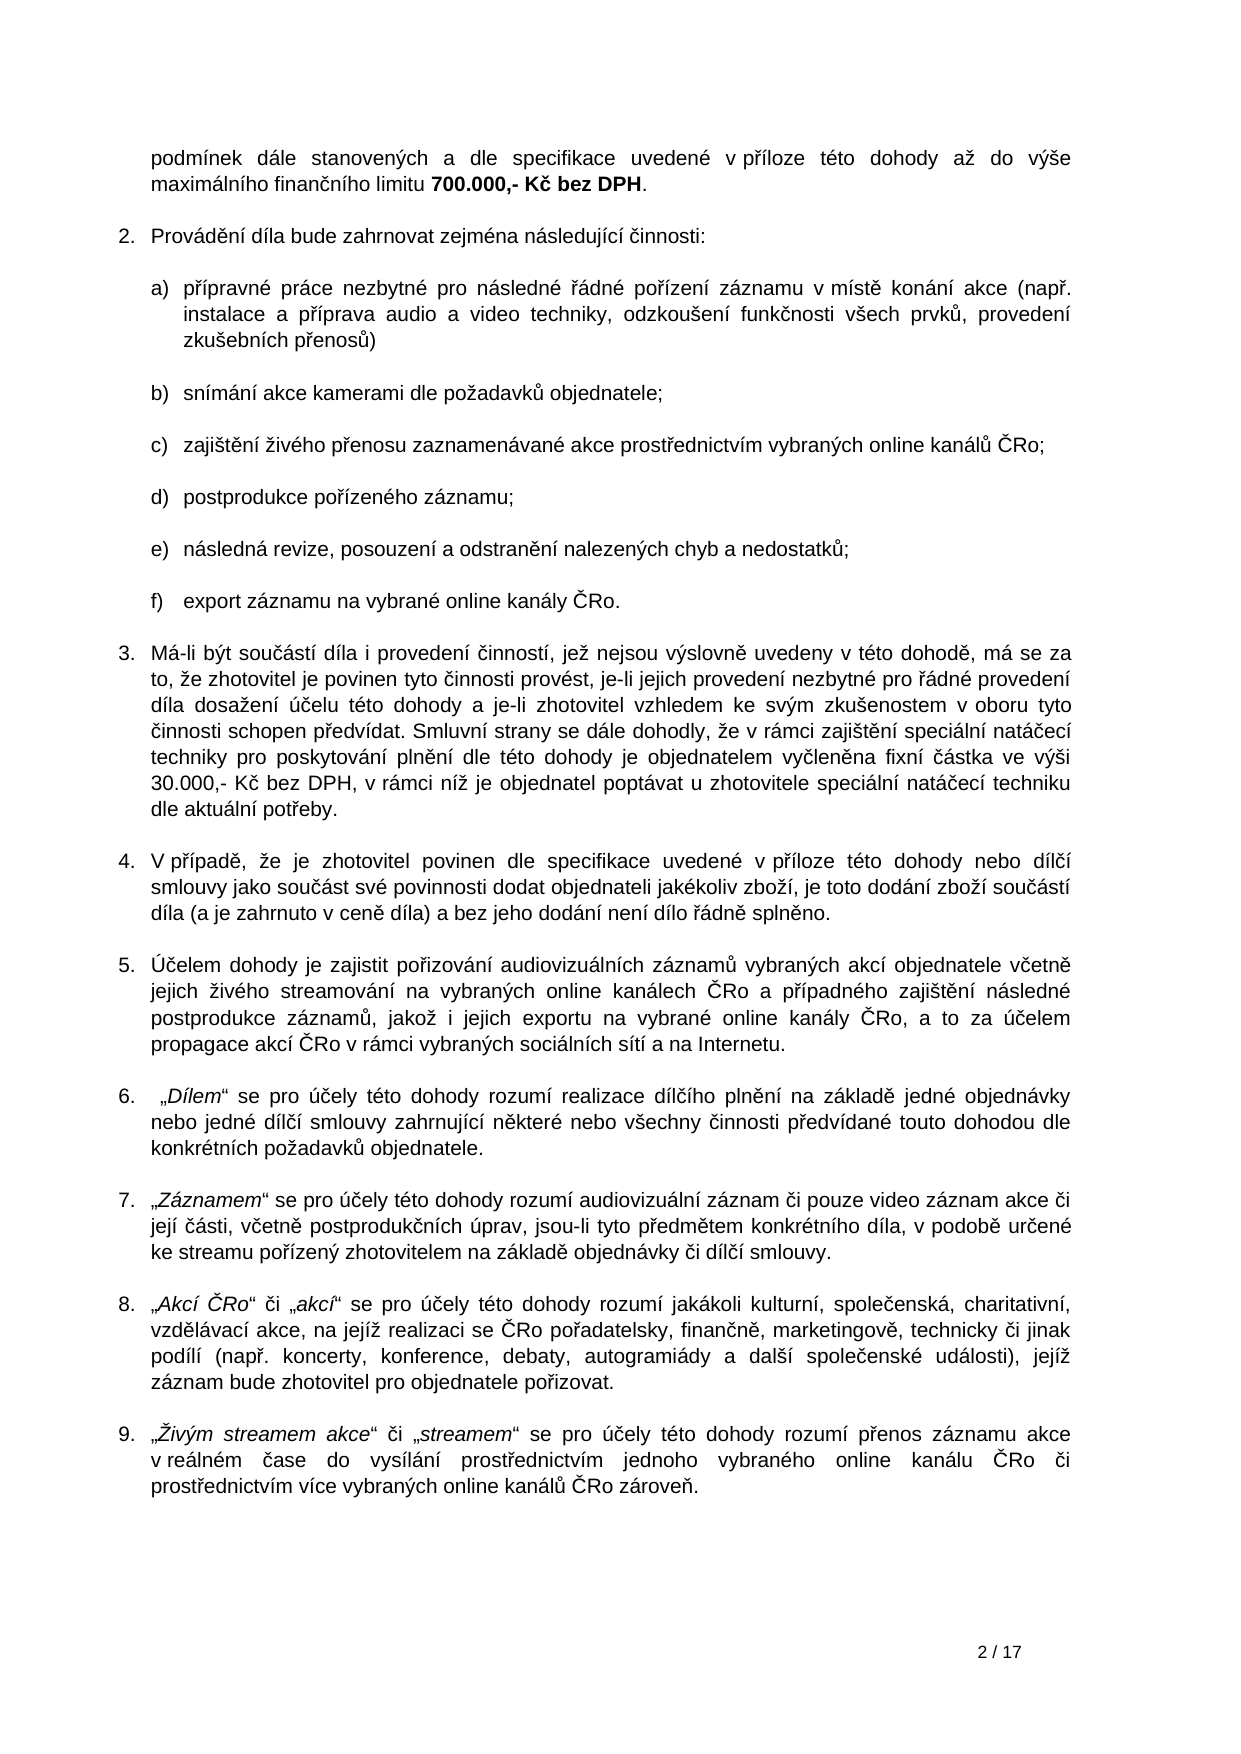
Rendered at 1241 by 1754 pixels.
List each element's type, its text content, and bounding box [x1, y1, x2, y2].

list postprodukce pořízeného záznamu; [151, 483, 1072, 509]
list „Živým streamem akce“ či „streamem“ se pro účely této dohody rozumí přenos záznamu akce v reálném čase do vysílání prostřednictvím jednoho vybraného online kanálu ČRo či prostřednictvím více vybraných online kanálů ČRo zároveň. [118, 1421, 1072, 1499]
list snímání akce kamerami dle požadavků objednatele; [151, 379, 1072, 405]
list „Akcí ČRo“ či „akcí“ se pro účely této dohody rozumí jakákoli kulturní, společenská, charitativní, vzdělávací akce, na jejíž realizaci se ČRo pořadatelsky, finančně, marketingově, technicky či jinak podílí (např. koncerty, konference, debaty, autogramiády a další společenské události), jejíž záznam bude zhotovitel pro objednatele pořizovat. [118, 1291, 1072, 1395]
list Účelem dohody je zajistit pořizování audiovizuálních záznamů vybraných akcí objednatele včetně jejich živého streamování na vybraných online kanálech ČRo a případného zajištění následné postprodukce záznamů, jakož i jejich exportu na vybrané online kanály ČRo, a to za účelem propagace akcí ČRo v rámci vybraných sociálních sítí a na Internetu. [118, 952, 1072, 1056]
list 3. Má-li být součástí díla i provedení činností, jež nejsou výslovně uvedeny v této dohodě, má se za to, že zhotovitel je povinen tyto činnosti provést, je-li jejich provedení nezbytné pro řádné provedení díla dosažení účelu této dohody a je-li zhotovitel vzhledem ke svým zkušenostem v oboru tyto činnosti schopen předvídat. Smluvní strany se dále dohodly, že v rámci zajištění speciální natáčecí techniky pro poskytování plnění dle této dohody je objednatelem vyčleněna fixní částka ve výši 30.000,- Kč bez DPH, v rámci níž je objednatel poptávat u zhotovitele speciální natáčecí techniku dle aktuální potřeby. [118, 639, 1072, 822]
list „Záznamem“ se pro účely této dohody rozumí audiovizuální záznam či pouze video záznam akce či její části, včetně postprodukčních úprav, jsou-li tyto předmětem konkrétního díla, v podobě určené ke streamu pořízený zhotovitelem na základě objednávky či dílčí smlouvy. [118, 1186, 1072, 1264]
list přípravné práce nezbytné pro následné řádné pořízení záznamu v místě konání akce (např. instalace a příprava audio a video techniky, odzkoušení funkčnosti všech prvků, provedení zkušebních přenosů) [151, 275, 1072, 353]
list následná revize, posouzení a odstranění nalezených chyb a nedostatků; [151, 535, 1072, 561]
list zajištění živého přenosu zaznamenávané akce prostřednictvím vybraných online kanálů ČRo; [151, 431, 1072, 457]
list export záznamu na vybrané online kanály ČRo. [151, 587, 1072, 613]
list Provádění díla bude zahrnovat zejména následující činnosti: [118, 223, 1072, 249]
list „Dílem“ se pro účely této dohody rozumí realizace dílčího plnění na základě jedné objednávky nebo jedné dílčí smlouvy zahrnující některé nebo všechny činnosti předvídané touto dohodou dle konkrétních požadavků objednatele. [118, 1082, 1072, 1160]
list V případě, že je zhotovitel povinen dle specifikace uvedené v příloze této dohody nebo dílčí smlouvy jako součást své povinnosti dodat objednateli jakékoliv zboží, je toto dodání zboží součástí díla (a je zahrnuto v ceně díla) a bez jeho dodání není dílo řádně splněno. [118, 848, 1072, 926]
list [118, 145, 1072, 197]
